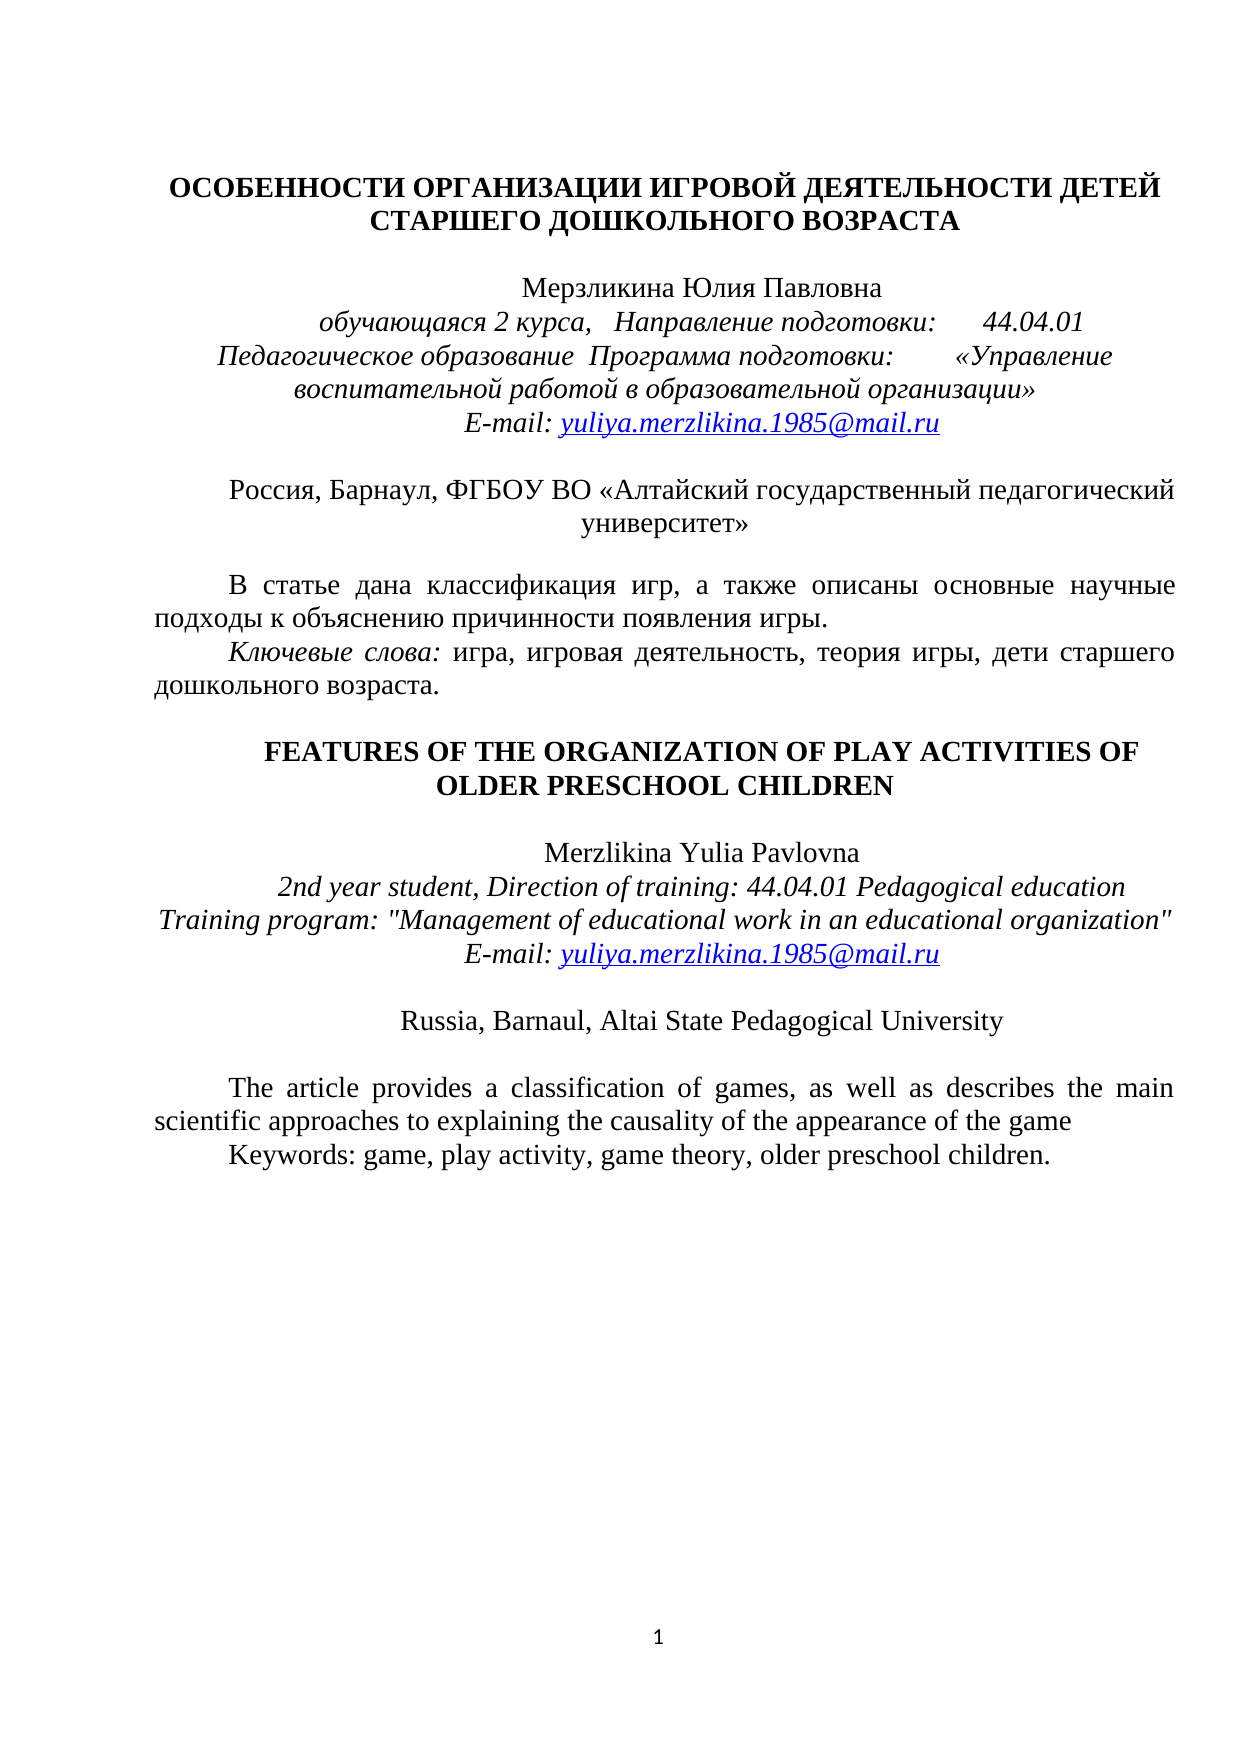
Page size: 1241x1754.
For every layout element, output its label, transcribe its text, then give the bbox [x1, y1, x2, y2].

text В статье дана классификация игр, а также описаны основные научные подходы к объяснению причинности появления игры. [154, 567, 1176, 634]
text Merzlikina Yulia Pavlovna [154, 835, 1176, 869]
text Россия, Барнаул, ФГБОУ ВО «Алтайский государственный педагогический университет» [154, 472, 1176, 567]
text E-mail: yuliya.merzlikina.1985@mail.ru [154, 405, 1176, 438]
text обучающаяся 2 курса, Направление подготовки: 44.04.01 Педагогическое образование Программа подготовки: «Управление воспитательной работой в образовательной организации» [154, 304, 1176, 405]
text E-mail: yuliya.merzlikina.1985@mail.ru [154, 936, 1176, 969]
text Ключевые слова: игра, игровая деятельность, теория игры, дети старшего дошкольного возраста. [154, 634, 1176, 701]
text ОСОБЕННОСТИ ОРГАНИЗАЦИИ ИГРОВОЙ ДЕЯТЕЛЬНОСТИ ДЕТЕЙ СТАРШЕГО ДОШКОЛЬНОГО ВОЗРАСТА [154, 170, 1176, 237]
text The article provides a classification of games, as well as describes the main scientific approaches to explaining the causality of the appearance of the game [154, 1070, 1176, 1137]
text Мерзликина Юлия Павловна [154, 271, 1176, 304]
text Russia, Barnaul, Altai State Pedagogical University [154, 1003, 1176, 1036]
text FEATURES OF THE ORGANIZATION OF PLAY ACTIVITIES OF OLDER PRESCHOOL CHILDREN [154, 734, 1176, 802]
text Keywords: game, play activity, game theory, older preschool children. [154, 1137, 1176, 1171]
text 2nd year student, Direction of training: 44.04.01 Pedagogical education Training program: "Management of educational work in an educational organization" [154, 869, 1176, 936]
